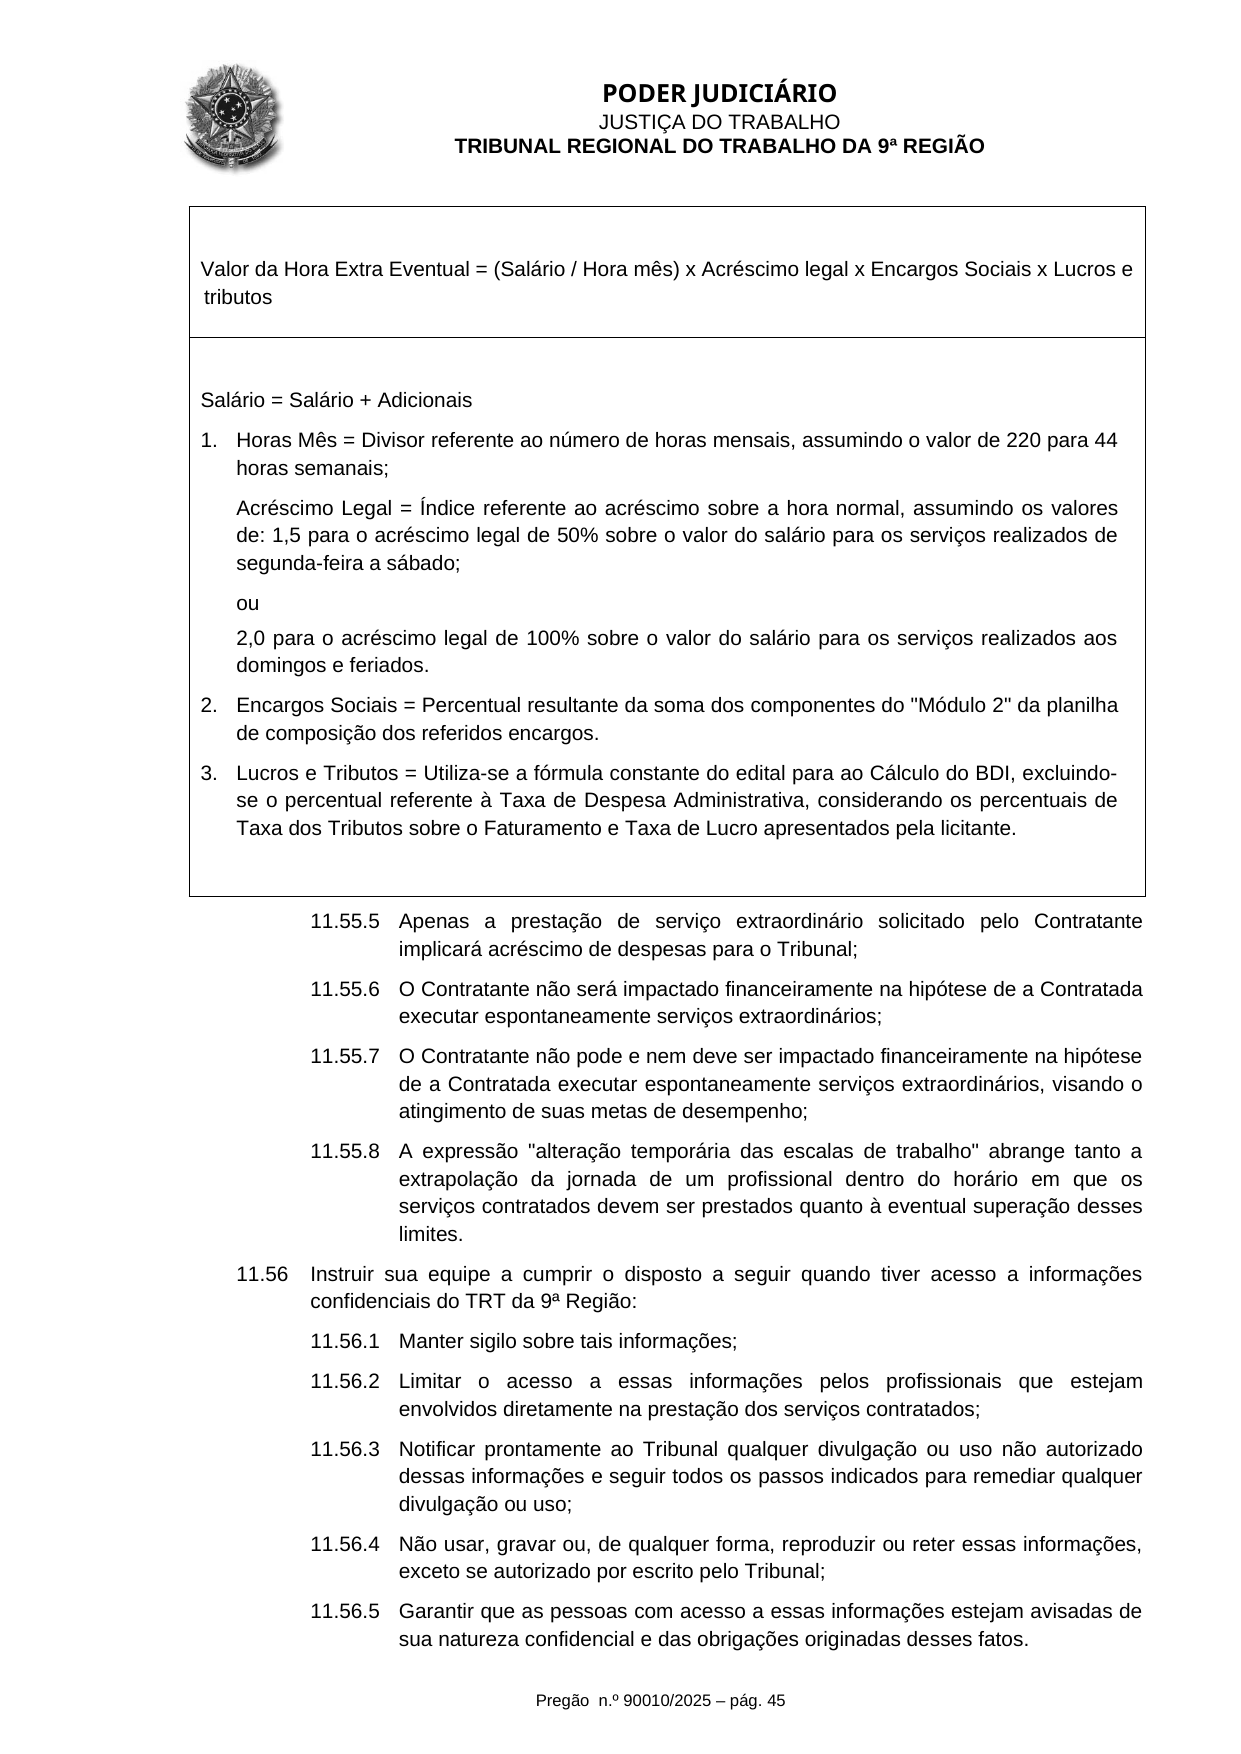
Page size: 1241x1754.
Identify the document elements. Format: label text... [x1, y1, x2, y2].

picture [180, 60, 285, 177]
table_cell Salário = Salário + Adicionais Horas Mês = Divisor referente ao número de horas mensais, assumindo o valor de 220 para 44 horas semanais; Acréscimo Legal = Índice referente ao acréscimo sobre a hora normal, assumindo os valores de: 1,5 para o acréscimo legal de 50% sobre o valor do salário para os serviços realizados de segunda-feira a sábado; ou 2,0 para o acréscimo legal de 100% sobre o valor do salário para os serviços realizados aos domingos e feriados. Encargos Sociais = Percentual resultante da soma dos componentes do "Módulo 2" da planilha de composição dos referidos encargos. Lucros e Tributos = Utiliza-se a fórmula constante do edital para ao Cálculo do BDI, excluindo-se o percentual referente à Taxa de Despesa Administrativa, considerando os percentuais de Taxa dos Tributos sobre o Faturamento e Taxa de Lucro apresentados pela licitante. [190, 338, 1145, 896]
list Notificar prontamente ao Tribunal qualquer divulgação ou uso não autorizado dessas informações e seguir todos os passos indicados para remediar qualquer divulgação ou uso; [310, 1437, 1144, 1516]
list Limitar o acesso a essas informações pelos profissionais que estejam envolvidos diretamente na prestação dos serviços contratados; [310, 1369, 1144, 1421]
list A expressão "alteração temporária das escalas de trabalho" abrange tanto a extrapolação da jornada de um profissional dentro do horário em que os serviços contratados devem ser prestados quanto à eventual superação desses limites. [310, 1139, 1144, 1246]
list Manter sigilo sobre tais informações; [310, 1329, 1144, 1353]
list Garantir que as pessoas com acesso a essas informações estejam avisadas de sua natureza confidencial e das obrigações originadas desses fatos. [310, 1599, 1144, 1651]
list O Contratante não pode e nem deve ser impactado financeiramente na hipótese de a Contratada executar espontaneamente serviços extraordinários, visando o atingimento de suas metas de desempenho; [310, 1044, 1144, 1123]
list Apenas a prestação de serviço extraordinário solicitado pelo Contratante implicará acréscimo de despesas para o Tribunal; [310, 909, 1144, 961]
list Não usar, gravar ou, de qualquer forma, reproduzir ou reter essas informações, exceto se autorizado por escrito pelo Tribunal; [310, 1532, 1144, 1583]
list Instruir sua equipe a cumprir o disposto a seguir quando tiver acesso a informações confidenciais do TRT da 9ª Região: [236, 1262, 1144, 1313]
list O Contratante não será impactado financeiramente na hipótese de a Contratada executar espontaneamente serviços extraordinários; [310, 977, 1144, 1028]
table_header Valor da Hora Extra Eventual = (Salário / Hora mês) x Acréscimo legal x Encargos Sociais x Lucros e tributos [190, 207, 1145, 337]
